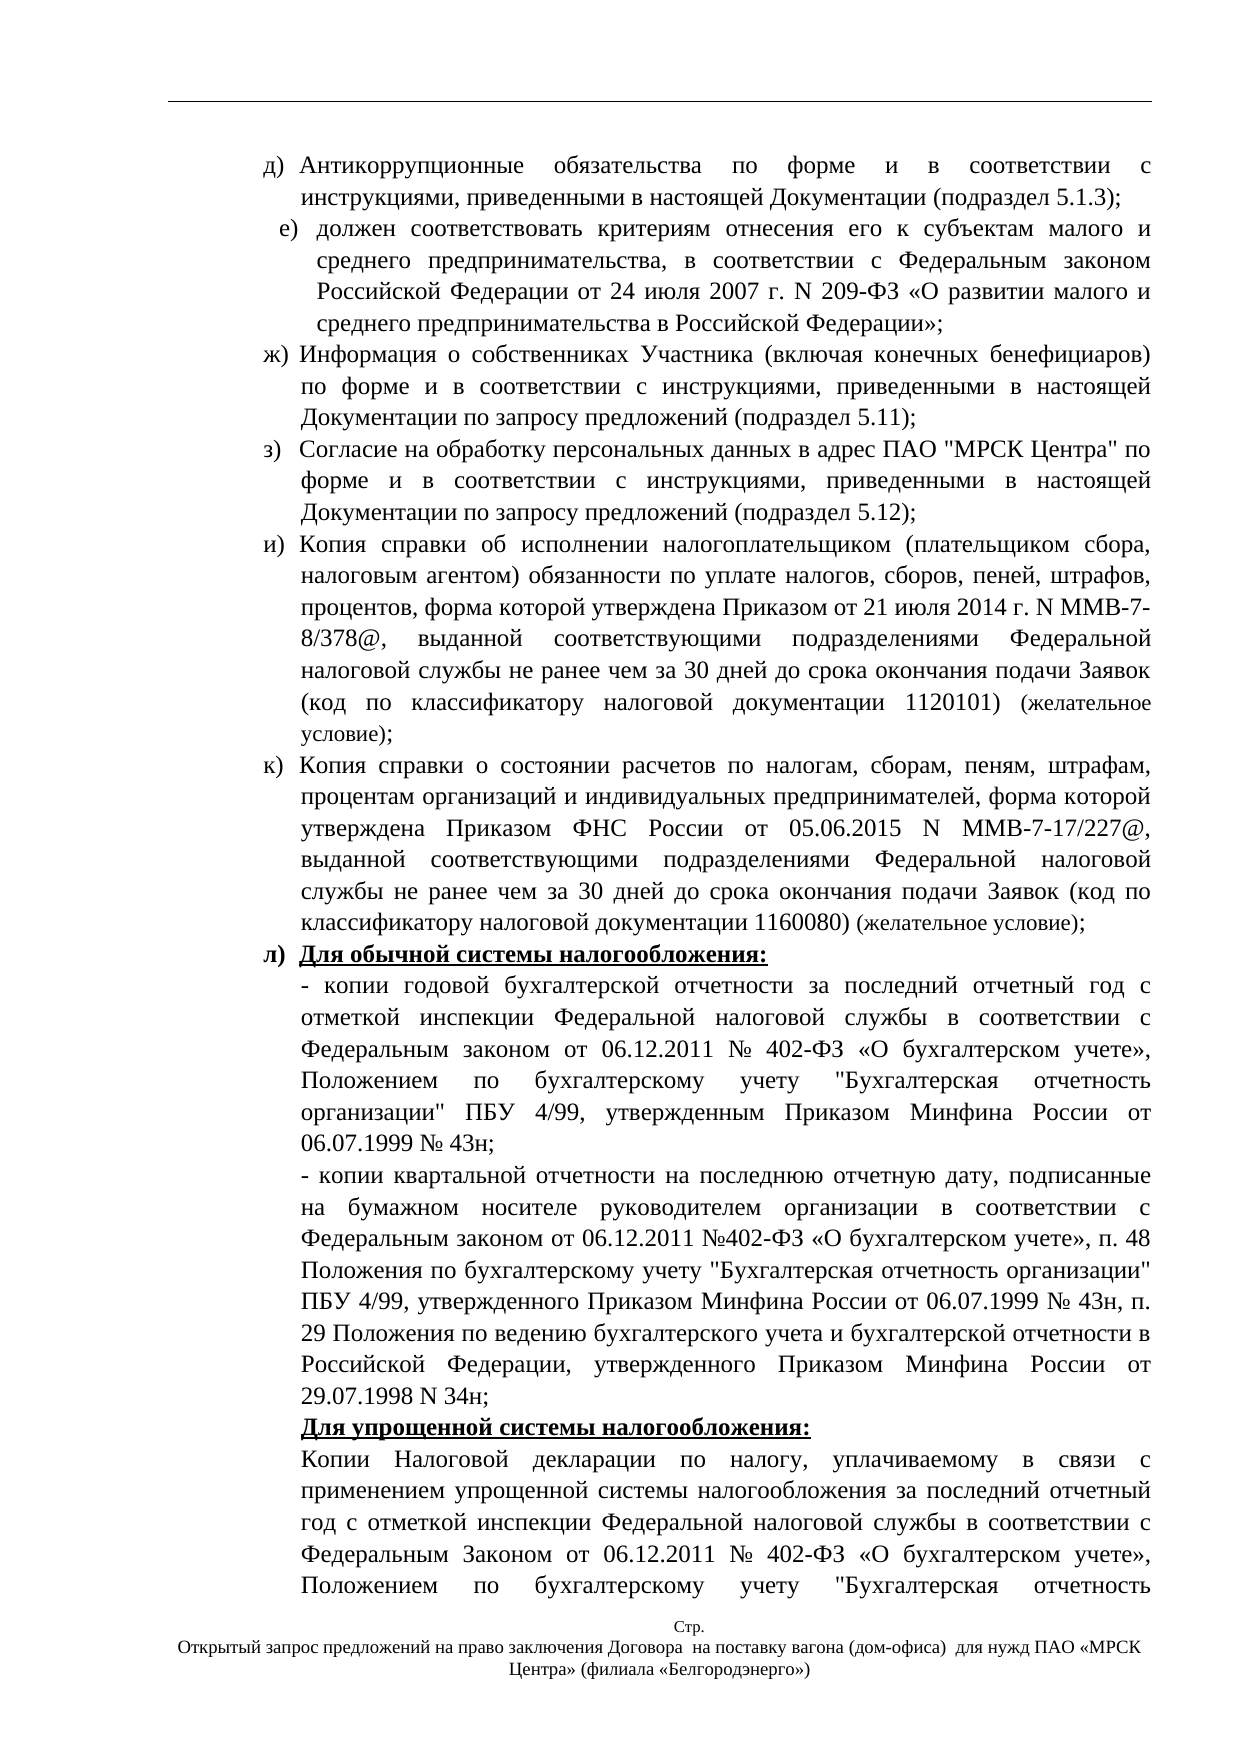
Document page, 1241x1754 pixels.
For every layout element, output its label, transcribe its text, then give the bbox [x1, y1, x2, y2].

list Копия справки о состоянии расчетов по налогам, сборам, пеням, штрафам, процентам организаций и индивидуальных предпринимателей, форма которой утверждена Приказом ФНС России от 05.06.2015 N ММВ-7-17/227@, выданной соответствующими подразделениями Федеральной налоговой службы не ранее чем за 30 дней до срока окончания подачи Заявок (код по классификатору налоговой документации 1160080) (желательное условие); [263, 750, 1152, 936]
text Для упрощенной системы налогообложения: [301, 1412, 1152, 1441]
text - копии квартальной отчетности на последнюю отчетную дату, подписанные на бумажном носителе руководителем организации в соответствии с Федеральным законом от 06.12.2011 №402-ФЗ «О бухгалтерском учете», п. 48 Положения по бухгалтерскому учету "Бухгалтерская отчетность организации" ПБУ 4/99, утвержденного Приказом Минфина России от 06.07.1999 № 43н, п. 29 Положения по ведению бухгалтерского учета и бухгалтерской отчетности в Российской Федерации, утвержденного Приказом Минфина России от 29.07.1998 N 34н; [301, 1160, 1152, 1410]
list Для обычной системы налогообложения: [263, 939, 1152, 968]
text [301, 1444, 1152, 1599]
list Копия справки об исполнении налогоплательщиком (плательщиком сбора, налоговым агентом) обязанности по уплате налогов, сборов, пеней, штрафов, процентов, форма которой утверждена Приказом от 21 июля 2014 г. N ММВ-7-8/378@, выданной соответствующими подразделениями Федеральной налоговой службы не ранее чем за 30 дней до срока окончания подачи Заявок (код по классификатору налоговой документации 1120101) (желательное условие); [263, 529, 1152, 747]
text - копии годовой бухгалтерской отчетности за последний отчетный год с отметкой инспекции Федеральной налоговой службы в соответствии с Федеральным законом от 06.12.2011 № 402-ФЗ «О бухгалтерском учете», Положением по бухгалтерскому учету "Бухгалтерская отчетность организации" ПБУ 4/99, утвержденным Приказом Минфина России от 06.07.1999 № 43н; [301, 971, 1152, 1157]
list должен соответствовать критериям отнесения его к субъектам малого и среднего предпринимательства, в соответствии с Федеральным законом Российской Федерации от 24 июля 2007 г. N 209-ФЗ «О развитии малого и среднего предпринимательства в Российской Федерации»; [279, 213, 1152, 337]
